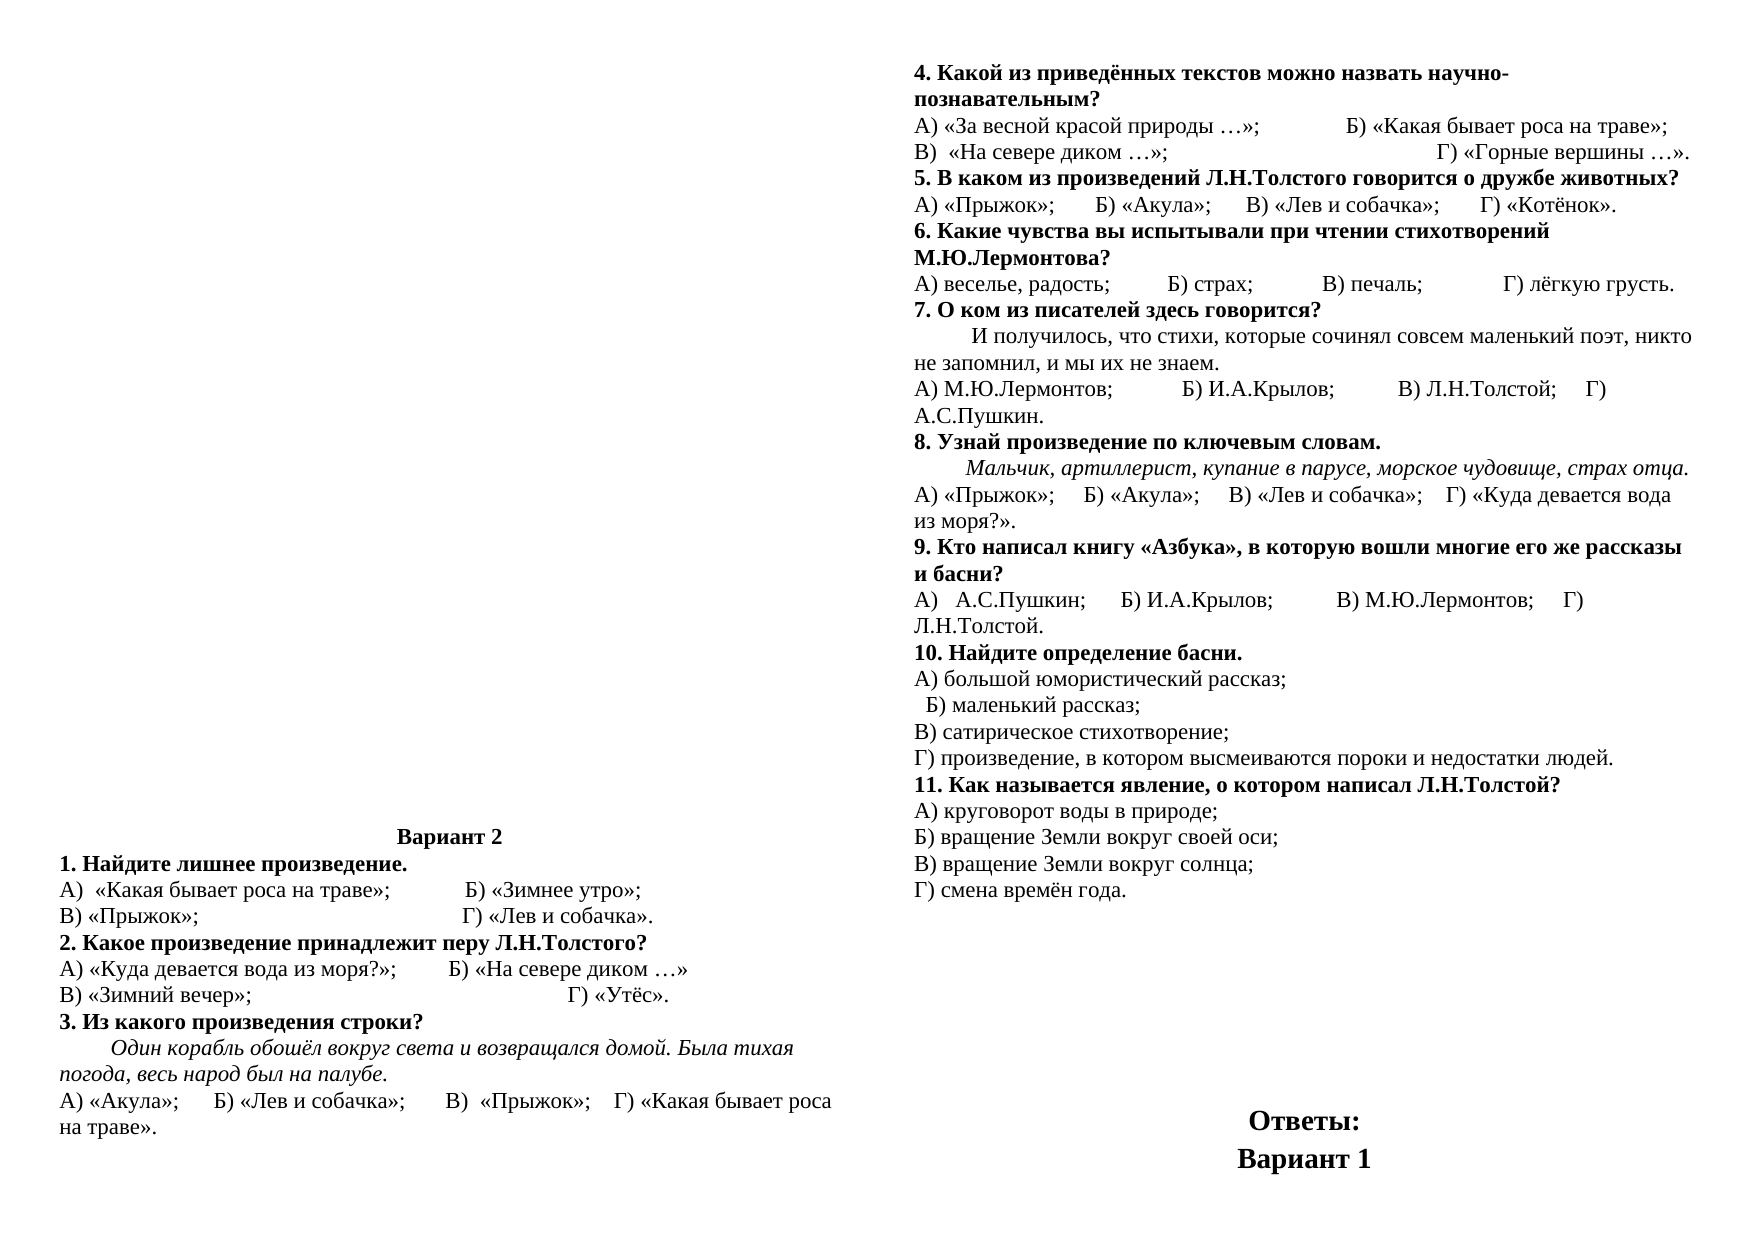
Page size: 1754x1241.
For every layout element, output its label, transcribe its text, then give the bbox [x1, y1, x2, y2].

text А) «Прыжок»; Б) «Акула»; В) «Лев и собачка»; Г) «Куда девается вода из моря?». [914, 481, 1695, 533]
text А) «Куда девается вода из моря?»; Б) «На севере диком …» [59, 955, 840, 981]
text 9. Кто написал книгу «Азбука», в которую вошли многие его же рассказы и басни? [914, 533, 1695, 586]
text А) «Прыжок»; Б) «Акула»; В) «Лев и собачка»; Г) «Котёнок». [914, 191, 1695, 217]
text И получилось, что стихи, которые сочинял совсем маленький поэт, никто не запомнил, и мы их не знаем. [914, 323, 1695, 375]
text 4. Какой из приведённых текстов можно назвать научно-познавательным? [914, 59, 1695, 112]
text 11. Как называется явление, о котором написал Л.Н.Толстой? [914, 771, 1695, 797]
text Мальчик, артиллерист, купание в парусе, морское чудовище, страх отца. [914, 454, 1695, 481]
text А) большой юмористический рассказ; [914, 665, 1695, 692]
text А) «За весной красой природы …»; Б) «Какая бывает роса на траве»; [914, 112, 1695, 138]
text А) А.С.Пушкин; Б) И.А.Крылов; В) М.Ю.Лермонтов; Г) Л.Н.Толстой. [914, 586, 1695, 639]
text 2. Какое произведение принадлежит перу Л.Н.Толстого? [59, 929, 840, 955]
text А) М.Ю.Лермонтов; Б) И.А.Крылов; В) Л.Н.Толстой; Г) А.С.Пушкин. [914, 375, 1695, 428]
text Г) произведение, в котором высмеиваются пороки и недостатки людей. [914, 744, 1695, 771]
text 8. Узнай произведение по ключевым словам. [914, 428, 1695, 454]
text Вариант 1 [914, 1142, 1695, 1175]
text В) «Прыжок»; Г) «Лев и собачка». [59, 902, 840, 929]
text 7. О ком из писателей здесь говорится? [914, 296, 1695, 323]
text 5. В каком из произведений Л.Н.Толстого говорится о дружбе животных? [914, 164, 1695, 191]
text Б) вращение Земли вокруг своей оси; [914, 823, 1695, 850]
text Вариант 2 [59, 823, 840, 850]
text А) круговорот воды в природе; [914, 797, 1695, 823]
text 1. Найдите лишнее произведение. [59, 850, 840, 876]
text А) «Акула»; Б) «Лев и собачка»; В) «Прыжок»; Г) «Какая бывает роса на траве». [59, 1087, 840, 1139]
text Один корабль обошёл вокруг света и возвращался домой. Была тихая погода, весь народ был на палубе. [59, 1034, 840, 1087]
text В) вращение Земли вокруг солнца; [914, 850, 1695, 876]
text В) сатирическое стихотворение; [914, 718, 1695, 744]
text Ответы: [914, 1103, 1695, 1137]
text А) «Какая бывает роса на траве»; Б) «Зимнее утро»; [59, 876, 840, 902]
text А) веселье, радость; Б) страх; В) печаль; Г) лёгкую грусть. [914, 270, 1695, 296]
text 3. Из какого произведения строки? [59, 1008, 840, 1034]
text В) «Зимний вечер»; Г) «Утёс». [59, 981, 840, 1008]
text Г) смена времён года. [914, 876, 1695, 902]
text 10. Найдите определение басни. [914, 639, 1695, 665]
text Б) маленький рассказ; [914, 692, 1695, 718]
text 6. Какие чувства вы испытывали при чтении стихотворений М.Ю.Лермонтова? [914, 217, 1695, 270]
text В) «На севере диком …»; Г) «Горные вершины …». [914, 138, 1695, 164]
